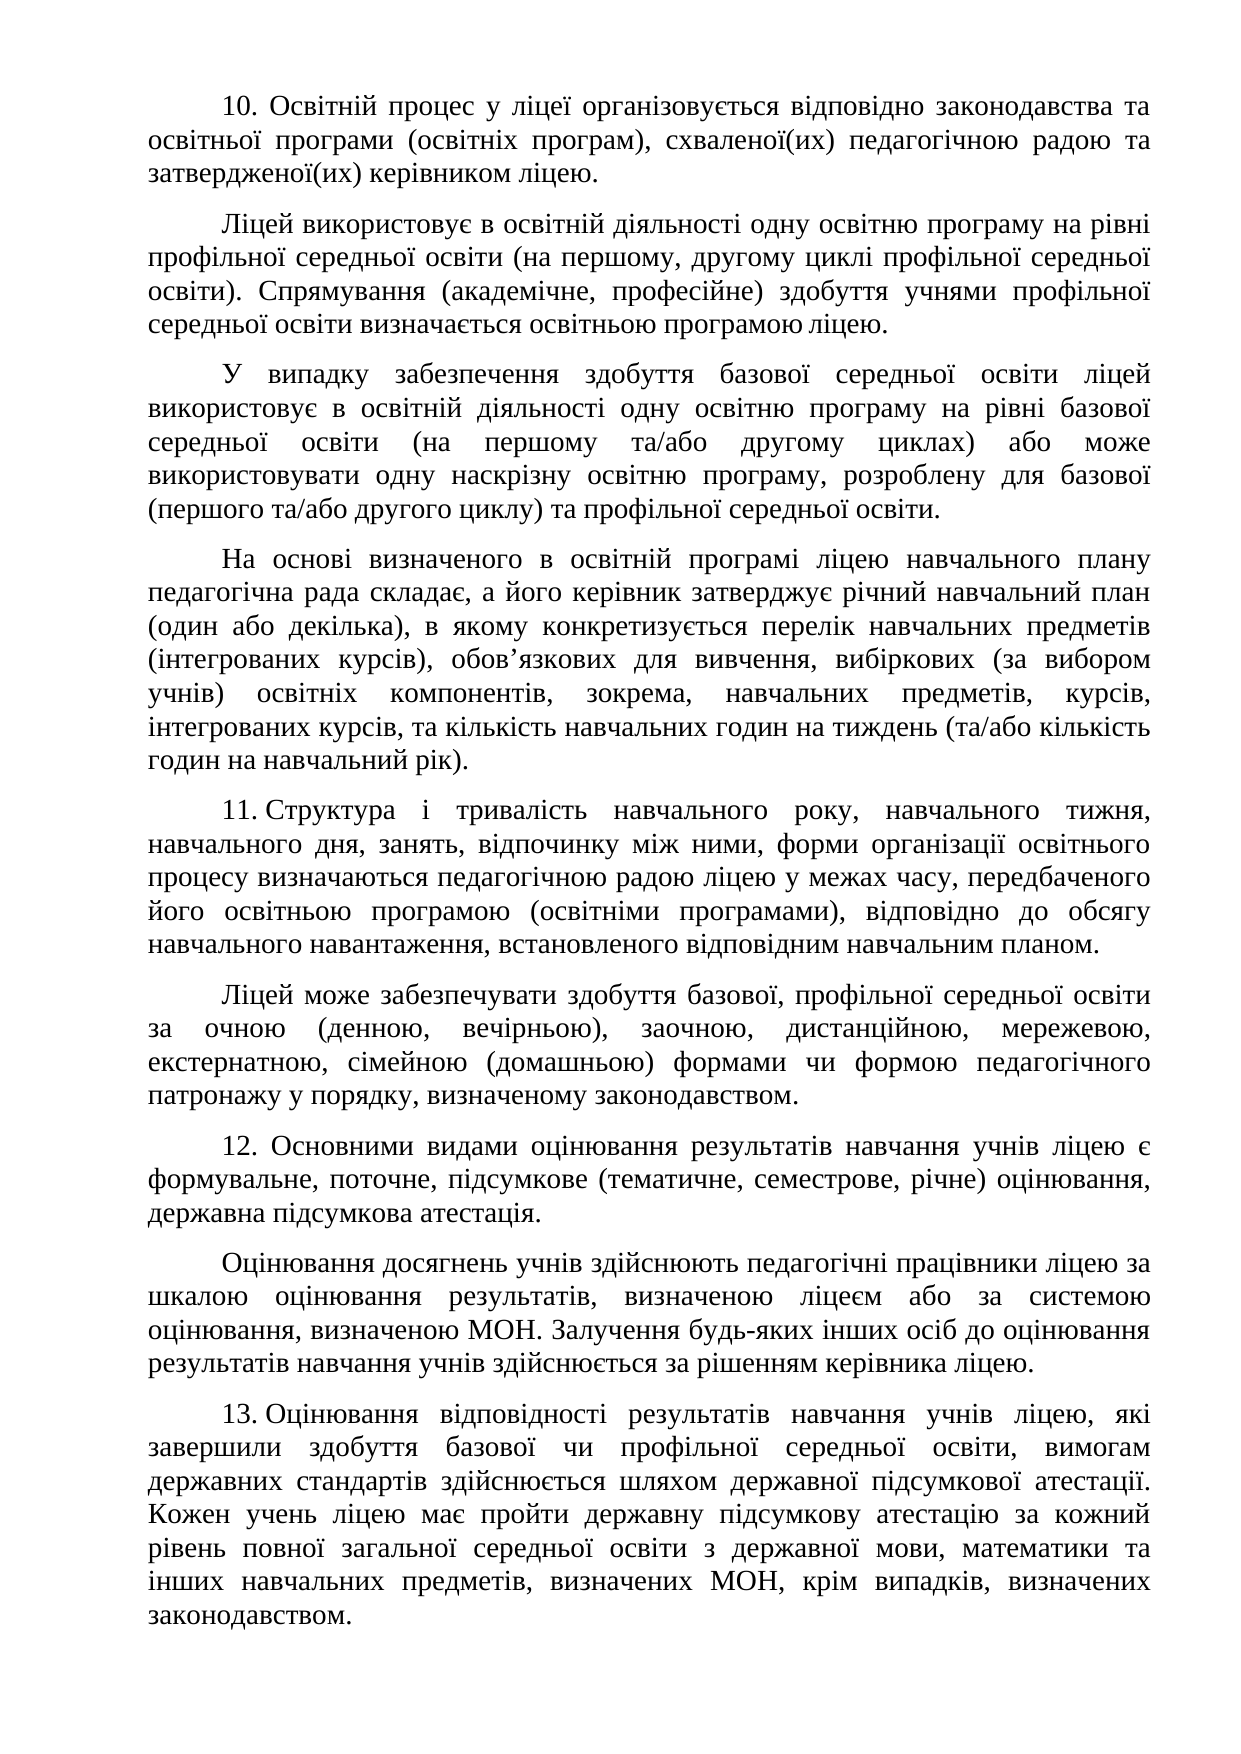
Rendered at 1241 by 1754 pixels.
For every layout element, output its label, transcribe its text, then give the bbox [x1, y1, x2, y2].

text Ліцей може забезпечувати здобуття базової, профільної середньої освіти за очною (денною, вечірньою), заочною, дистанційною, мережевою, екстернатною, сімейною (домашньою) формами чи формою педагогічного патронажу у порядку, визначеному законодавством. [148, 977, 1152, 1111]
text 13. Оцінювання відповідності результатів навчання учнів ліцею, які завершили здобуття базової чи профільної середньої освіти, вимогам державних стандартів здійснюється шляхом державної підсумкової атестації. Кожен учень ліцею має пройти державну підсумкову атестацію за кожний рівень повної загальної середньої освіти з державної мови, математики та інших навчальних предметів, визначених МОН, крім випадків, визначених законодавством. [148, 1396, 1152, 1631]
text 10. Освітній процес у ліцеї організовується відповідно законодавства та освітньої програми (освітніх програм), схваленої(их) педагогічною радою та затвердженої(их) керівником ліцею. [148, 88, 1152, 189]
text На основі визначеного в освітній програмі ліцею навчального плану педагогічна рада складає, а його керівник затверджує річний навчальний план (один або декілька), в якому конкретизується перелік навчальних предметів (інтегрованих курсів), обов’язкових для вивчення, вибіркових (за вибором учнів) освітніх компонентів, зокрема, навчальних предметів, курсів, інтегрованих курсів, та кількість навчальних годин на тиждень (та/або кількість годин на навчальний рік). [148, 541, 1152, 776]
text Ліцей використовує в освітній діяльності одну освітню програму на рівні профільної середньої освіти (на першому, другому циклі профільної середньої освіти). Спрямування (академічне, професійне) здобуття учнями профільної середньої освіти визначається освітньою програмою ліцею. [148, 206, 1152, 340]
text Оцінювання досягнень учнів здійснюють педагогічні працівники ліцею за шкалою оцінювання результатів, визначеною ліцеєм або за системою оцінювання, визначеною МОН. Залучення будь-яких інших осіб до оцінювання результатів навчання учнів здійснюється за рішенням керівника ліцею. [148, 1245, 1152, 1379]
text 11. Структура і тривалість навчального року, навчального тижня, навчального дня, занять, відпочинку між ними, форми організації освітнього процесу визначаються педагогічною радою ліцею у межах часу, передбаченого його освітньою програмою (освітніми програмами), відповідно до обсягу навчального навантаження, встановленого відповідним навчальним планом. [148, 792, 1152, 960]
text 12. Основними видами оцінювання результатів навчання учнів ліцею є формувальне, поточне, підсумкове (тематичне, семестрове, річне) оцінювання, державна підсумкова атестація. [148, 1128, 1152, 1228]
text У випадку забезпечення здобуття базової середньої освіти ліцей використовує в освітній діяльності одну освітню програму на рівні базової середньої освіти (на першому та/або другому циклах) або може використовувати одну наскрізну освітню програму, розроблену для базової (першого та/або другого циклу) та профільної середньої освіти. [148, 357, 1152, 524]
